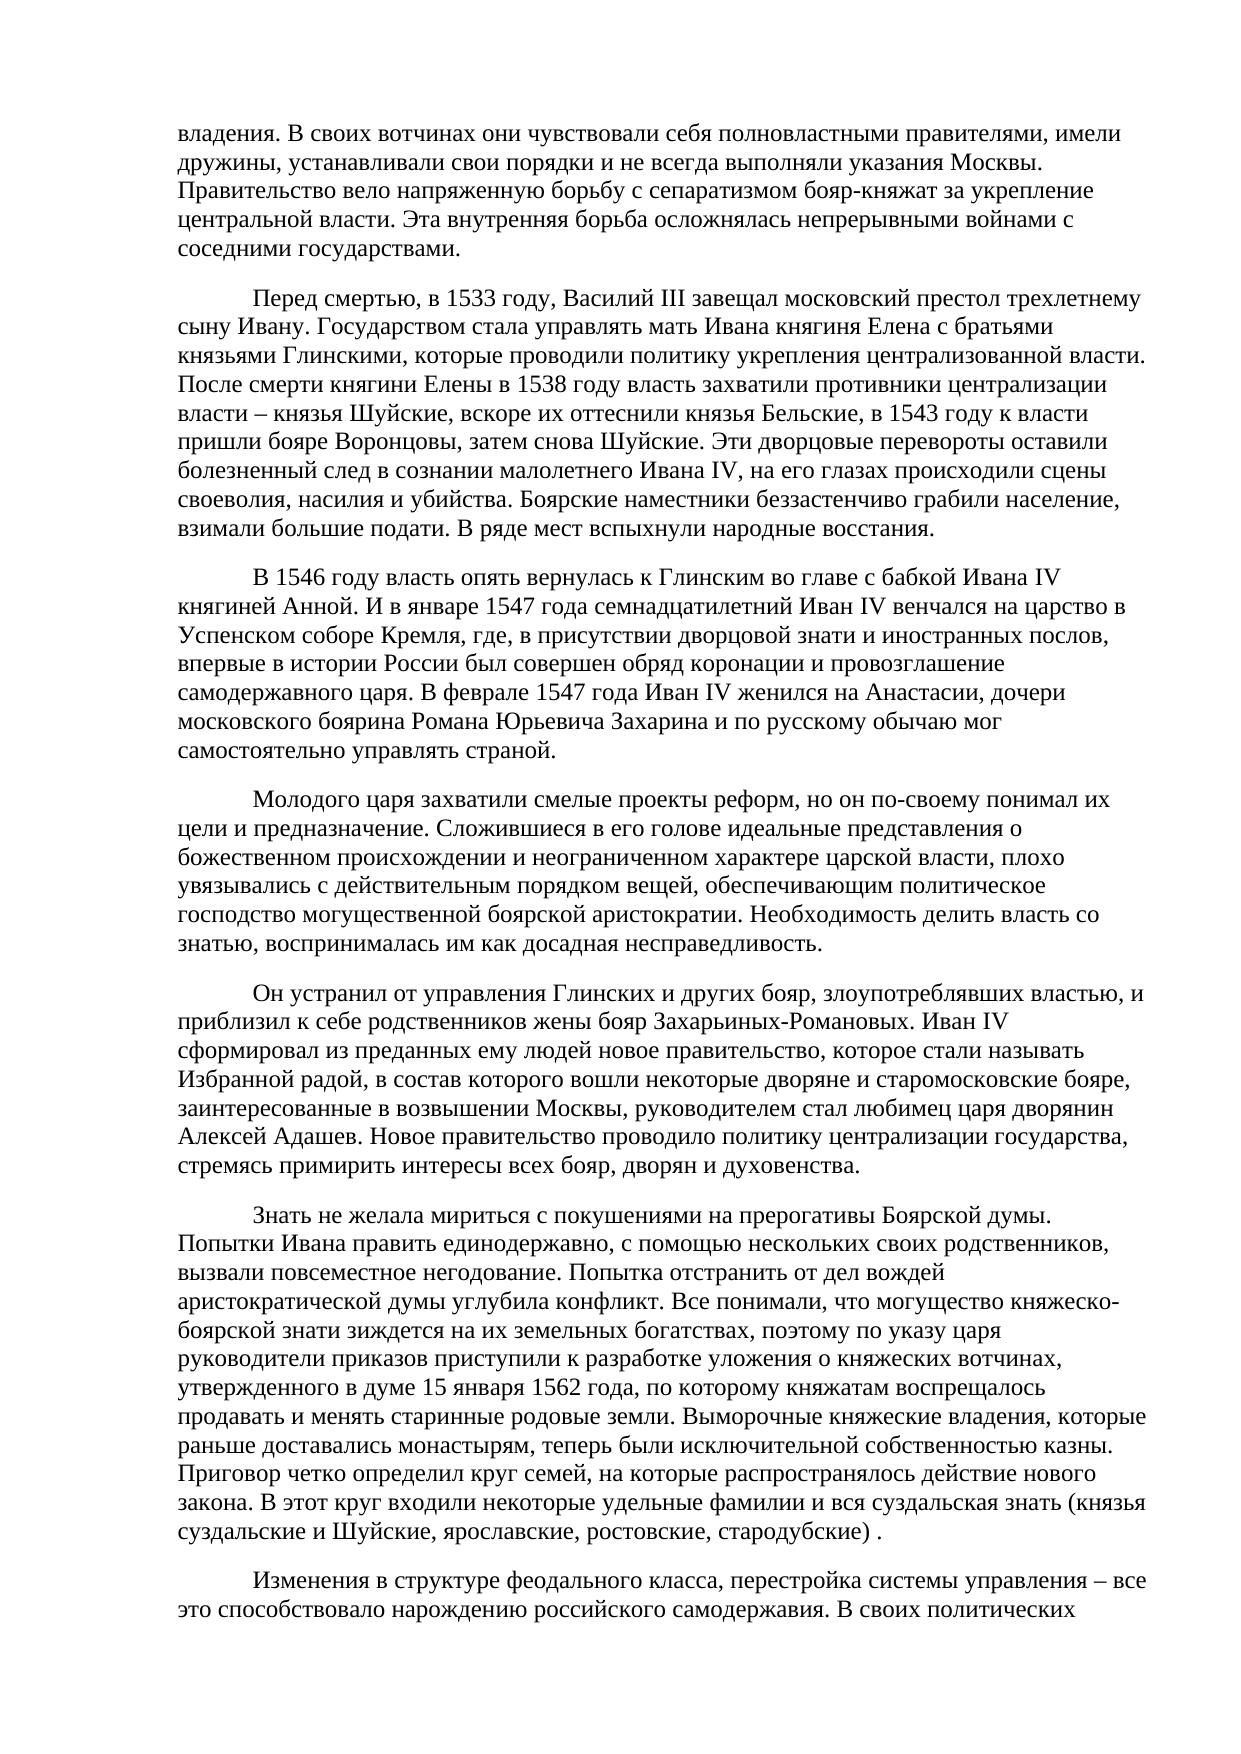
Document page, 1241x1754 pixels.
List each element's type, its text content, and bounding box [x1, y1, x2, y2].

text Он устранил от управления Глинских и других бояр, злоупотреблявших властью, и приблизил к себе родственников жены бояр Захарьиных-Романовых. Иван IV сформировал из преданных ему людей новое правительство, которое стали называть Избранной радой, в состав которого вошли некоторые дворяне и старомосковские бояре, заинтересованные в возвышении Москвы, руководителем стал любимец царя дворянин Алексей Адашев. Новое правительство проводило политику централизации государства, стремясь примирить интересы всех бояр, дворян и духовенства. [177, 978, 1152, 1179]
text Знать не желала мириться с покушениями на прерогативы Боярской думы. Попытки Ивана править единодержавно, с помощью нескольких своих родственников, вызвали повсеместное негодование. Попытка отстранить от дел вождей аристократической думы углубила конфликт. Все понимали, что могущество княжеско-боярской знати зиждется на их земельных богатствах, поэтому по указу царя руководители приказов приступили к разработке уложения о княжеских вотчинах, утвержденного в думе 15 января 1562 года, по которому княжатам воспрещалось продавать и менять старинные родовые земли. Выморочные княжеские владения, которые раньше доставались монастырям, теперь были исключительной собственностью казны. Приговор четко определил круг семей, на которые распространялось действие нового закона. В этот круг входили некоторые удельные фамилии и вся суздальская знать (князья суздальские и Шуйские, ярославские, ростовские, стародубские) . [177, 1200, 1152, 1545]
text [177, 118, 1152, 262]
text В 1546 году власть опять вернулась к Глинским во главе с бабкой Ивана IV княгиней Анной. И в январе 1547 года семнадцатилетний Иван IV венчался на царство в Успенском соборе Кремля, где, в присутствии дворцовой знати и иностранных послов, впервые в истории России был совершен обряд коронации и провозглашение самодержавного царя. В феврале 1547 года Иван IV женился на Анастасии, дочери московского боярина Романа Юрьевича Захарина и по русскому обычаю мог самостоятельно управлять страной. [177, 562, 1152, 763]
text Перед смертью, в 1533 году, Василий III завещал московский престол трехлетнему сыну Ивану. Государством стала управлять мать Ивана княгиня Елена с братьями князьями Глинскими, которые проводили политику укрепления централизованной власти. После смерти княгини Елены в 1538 году власть захватили противники централизации власти – князья Шуйские, вскоре их оттеснили князья Бельские, в 1543 году к власти пришли бояре Воронцовы, затем снова Шуйские. Эти дворцовые перевороты оставили болезненный след в сознании малолетнего Ивана IV, на его глазах происходили сцены своеволия, насилия и убийства. Боярские наместники беззастенчиво грабили население, взимали большие подати. В ряде мест вспыхнули народные восстания. [177, 283, 1152, 541]
text Молодого царя захватили смелые проекты реформ, но он по-своему понимал их цели и предназначение. Сложившиеся в его голове идеальные представления о божественном происхождении и неограниченном характере царской власти, плохо увязывались с действительным порядком вещей, обеспечивающим политическое господство могущественной боярской аристократии. Необходимость делить власть со знатью, воспринималась им как досадная несправедливость. [177, 784, 1152, 957]
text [177, 1566, 1152, 1623]
